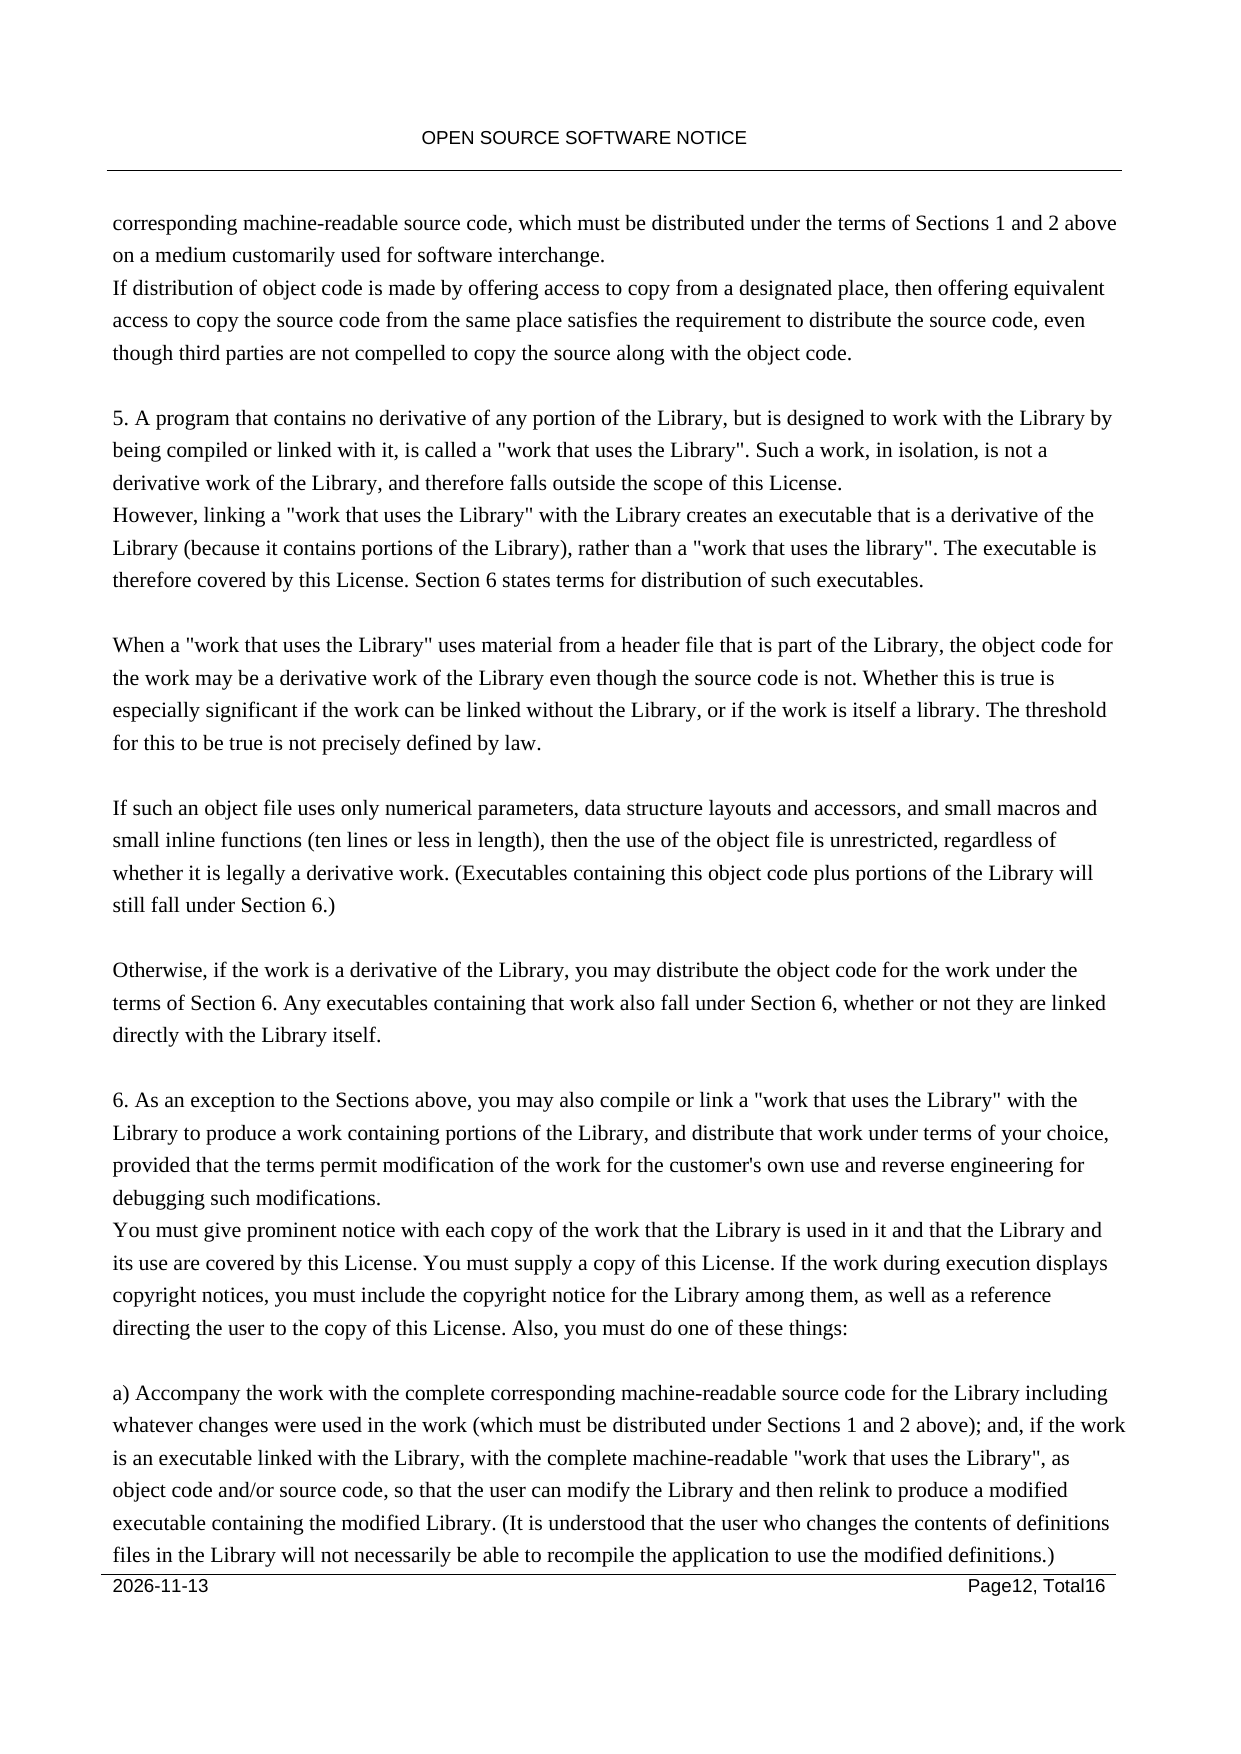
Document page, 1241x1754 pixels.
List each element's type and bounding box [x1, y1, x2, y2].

text [112, 206, 1128, 1571]
